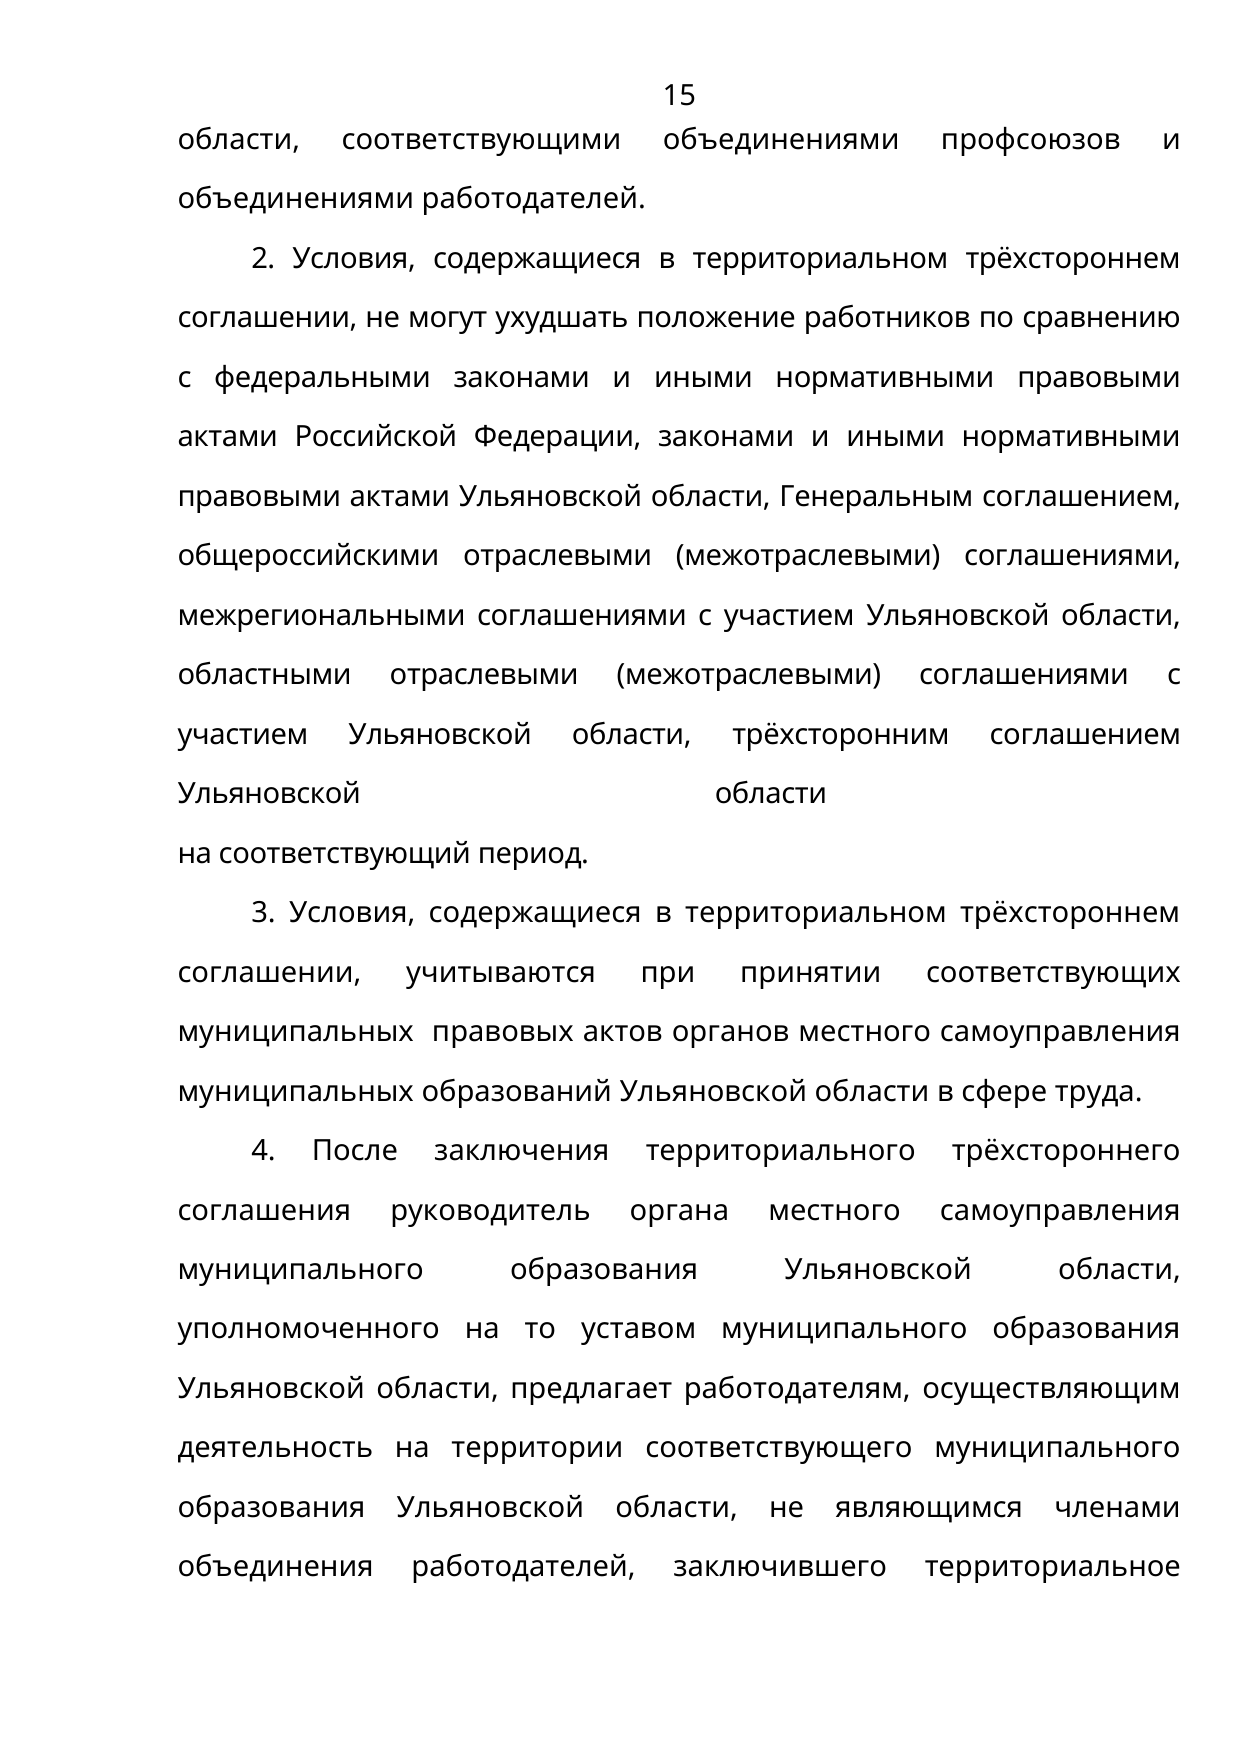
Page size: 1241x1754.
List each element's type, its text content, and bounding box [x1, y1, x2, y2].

text 3. Условия, содержащиеся в территориальном трёхстороннем соглашении, учитываются при принятии соответствующих муниципальных правовых актов органов местного самоуправления муниципальных образований Ульяновской области в сфере труда. [177, 891, 1181, 1109]
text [177, 118, 1181, 217]
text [177, 1129, 1181, 1585]
text 2. Условия, содержащиеся в территориальном трёхстороннем соглашении, не могут ухудшать положение работников по сравнению с федеральными законами и иными нормативными правовыми актами Российской Федерации, законами и иными нормативными правовыми актами Ульяновской области, Генеральным соглашением, общероссийскими отраслевыми (межотраслевыми) соглашениями, межрегиональными соглашениями с участием Ульяновской области, областными отраслевыми (межотраслевыми) соглашениями с участием Ульяновской области, трёхсторонним соглашением Ульяновской области на соответствующий период. [177, 237, 1181, 872]
